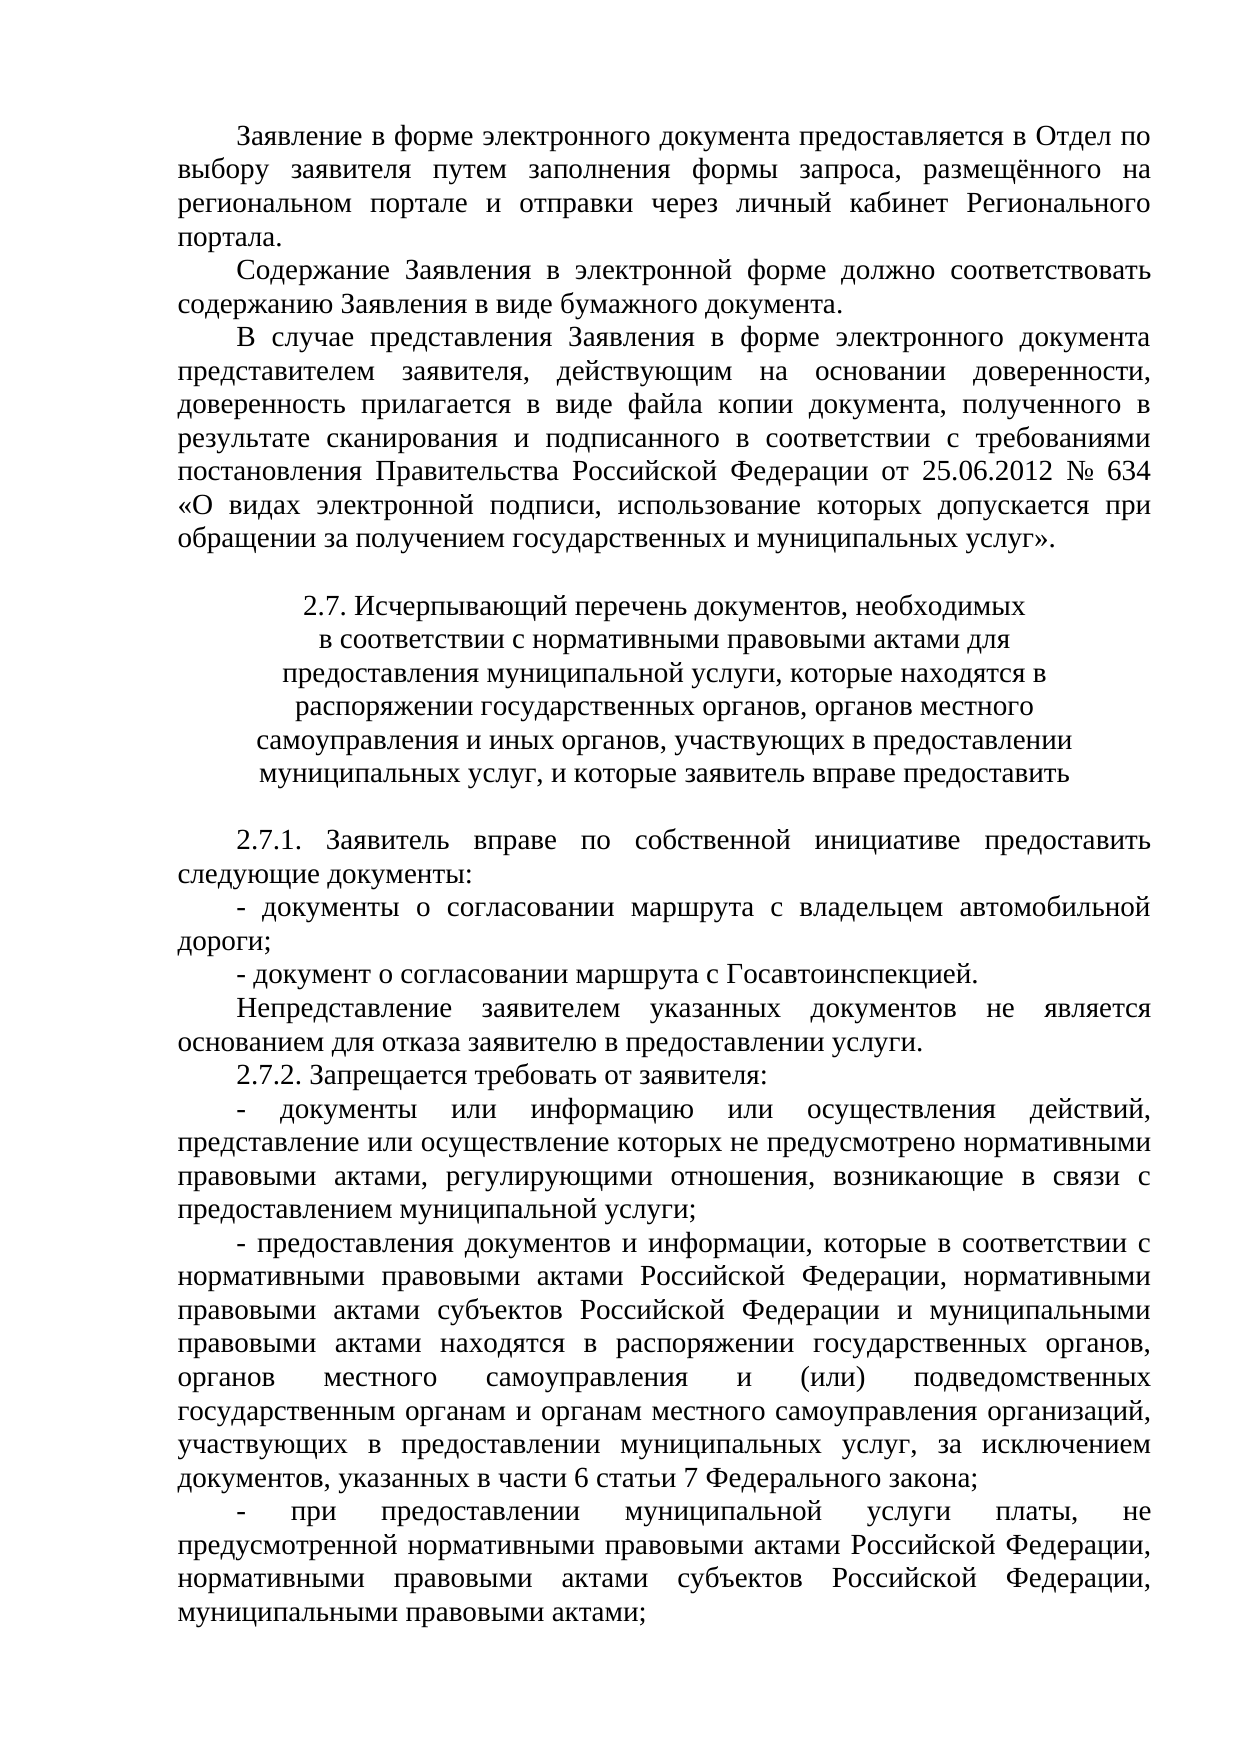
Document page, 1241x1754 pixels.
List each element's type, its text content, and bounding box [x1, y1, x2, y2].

text 2.7. Исчерпывающий перечень документов, необходимых [177, 588, 1152, 621]
text Содержание Заявления в электронной форме должно соответствовать содержанию Заявления в виде бумажного документа. [177, 252, 1152, 319]
text 2.7.2. Запрещается требовать от заявителя: [177, 1057, 1152, 1091]
text - предоставления документов и информации, которые в соответствии с нормативными правовыми актами Российской Федерации, нормативными правовыми актами субъектов Российской Федерации и муниципальными правовыми актами находятся в распоряжении государственных органов, органов местного самоуправления и (или) подведомственных государственным органам и органам местного самоуправления организаций, участвующих в предоставлении муниципальных услуг, за исключением документов, указанных в части 6 статьи 7 Федерального закона; [177, 1225, 1152, 1493]
text Заявление в форме электронного документа предоставляется в Отдел по выбору заявителя путем заполнения формы запроса, размещённого на региональном портале и отправки через личный кабинет Регионального портала. [177, 118, 1152, 252]
text - документы о согласовании маршрута с владельцем автомобильной дороги; [177, 889, 1152, 957]
text - документ о согласовании маршрута с Госавтоинспекцией. [177, 957, 1152, 990]
text В случае представления Заявления в форме электронного документа представителем заявителя, действующим на основании доверенности, доверенность прилагается в виде файла копии документа, полученного в результате сканирования и подписанного в соответствии с требованиями постановления Правительства Российской Федерации от 25.06.2012 № 634 «О видах электронной подписи, использование которых допускается при обращении за получением государственных и муниципальных услуг». [177, 319, 1152, 554]
text Непредставление заявителем указанных документов не является основанием для отказа заявителю в предоставлении услуги. [177, 990, 1152, 1057]
text 2.7.1. Заявитель вправе по собственной инициативе предоставить следующие документы: [177, 822, 1152, 889]
text предоставления муниципальной услуги, которые находятся в [177, 655, 1152, 688]
text - документы или информацию или осуществления действий, представление или осуществление которых не предусмотрено нормативными правовыми актами, регулирующими отношения, возникающие в связи с предоставлением муниципальной услуги; [177, 1091, 1152, 1225]
text - при предоставлении муниципальной услуги платы, не предусмотренной нормативными правовыми актами Российской Федерации, нормативными правовыми актами субъектов Российской Федерации, муниципальными правовыми актами; [177, 1493, 1152, 1627]
text самоуправления и иных органов, участвующих в предоставлении муниципальных услуг, и которые заявитель вправе предоставить [177, 722, 1152, 789]
text распоряжении государственных органов, органов местного [177, 688, 1152, 722]
text в соответствии с нормативными правовыми актами для [177, 621, 1152, 655]
